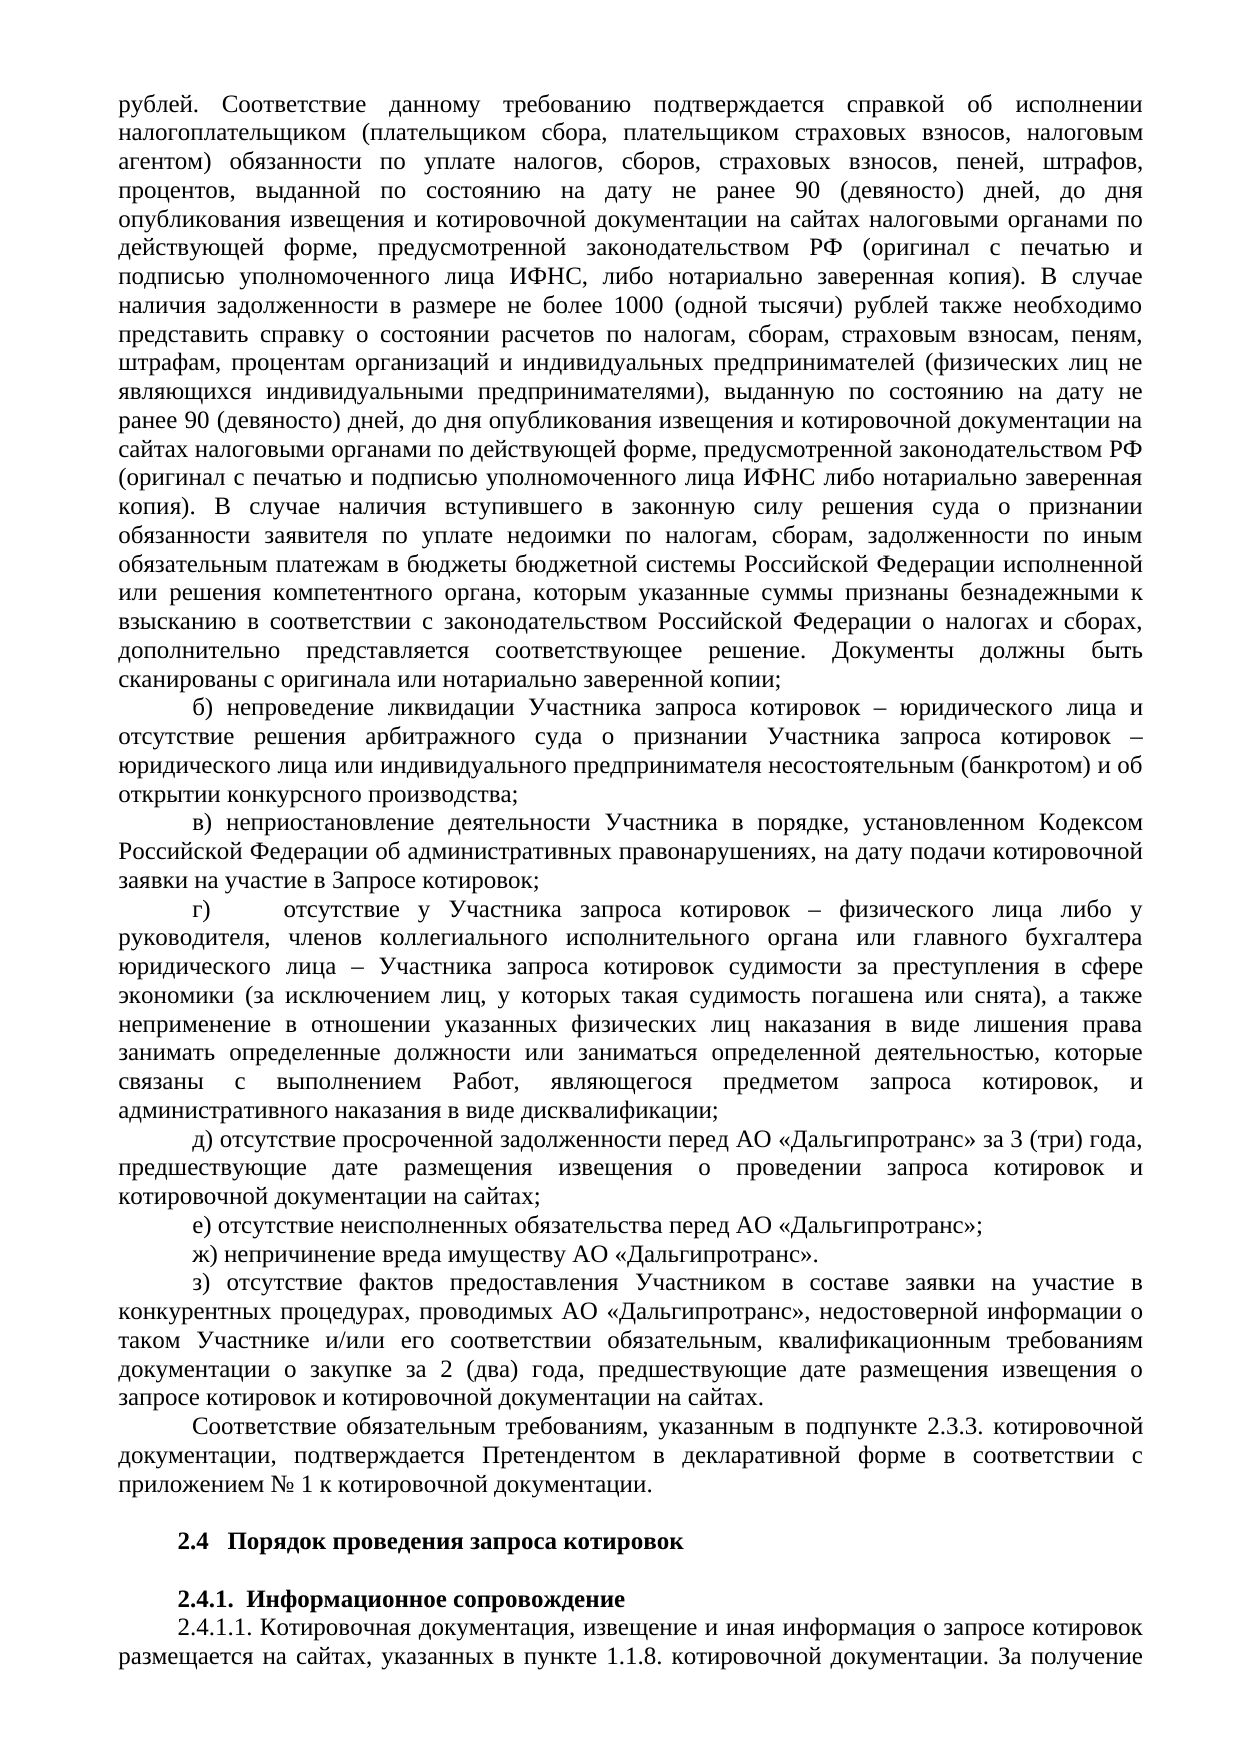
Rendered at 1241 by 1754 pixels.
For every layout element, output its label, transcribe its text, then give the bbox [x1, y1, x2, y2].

text е) отсутствие неисполненных обязательства перед АО «Дальгипротранс»; [118, 1210, 1144, 1239]
text в) неприостановление деятельности Участника в порядке, установленном Кодексом Российской Федерации об административных правонарушениях, на дату подачи котировочной заявки на участие в Запросе котировок; [118, 807, 1144, 894]
subtitle 2.4 Порядок проведения запроса котировок [118, 1526, 1144, 1555]
text г) отсутствие у Участника запроса котировок – физического лица либо у руководителя, членов коллегиального исполнительного органа или главного бухгалтера юридического лица – Участника запроса котировок судимости за преступления в сфере экономики (за исключением лиц, у которых такая судимость погашена или снята), а также неприменение в отношении указанных физических лиц наказания в виде лишения права занимать определенные должности или заниматься определенной деятельностью, которые связаны с выполнением Работ, являющегося предметом запроса котировок, и административного наказания в виде дисквалификации; [118, 894, 1144, 1124]
text ж) непричинение вреда имуществу АО «Дальгипротранс». [118, 1239, 1144, 1267]
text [118, 89, 1144, 692]
text д) отсутствие просроченной задолженности перед АО «Дальгипротранс» за 3 (три) года, предшествующие дате размещения извещения о проведении запроса котировок и котировочной документации на сайтах; [118, 1124, 1144, 1210]
text Соответствие обязательным требованиям, указанным в подпункте 2.3.3. котировочной документации, подтверждается Претендентом в декларативной форме в соответствии с приложением № 1 к котировочной документации. [118, 1411, 1144, 1497]
text б) непроведение ликвидации Участника запроса котировок – юридического лица и отсутствие решения арбитражного суда о признании Участника запроса котировок – юридического лица или индивидуального предпринимателя несостоятельным (банкротом) и об открытии конкурсного производства; [118, 692, 1144, 807]
subtitle 2.4.1. Информационное сопровождение [177, 1584, 1144, 1612]
text з) отсутствие фактов предоставления Участником в составе заявки на участие в конкурентных процедурах, проводимых АО «Дальгипротранс», недостоверной информации о таком Участнике и/или его соответствии обязательным, квалификационным требованиям документации о закупке за 2 (два) года, предшествующие дате размещения извещения о запросе котировок и котировочной документации на сайтах. [118, 1267, 1144, 1411]
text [118, 1612, 1144, 1670]
